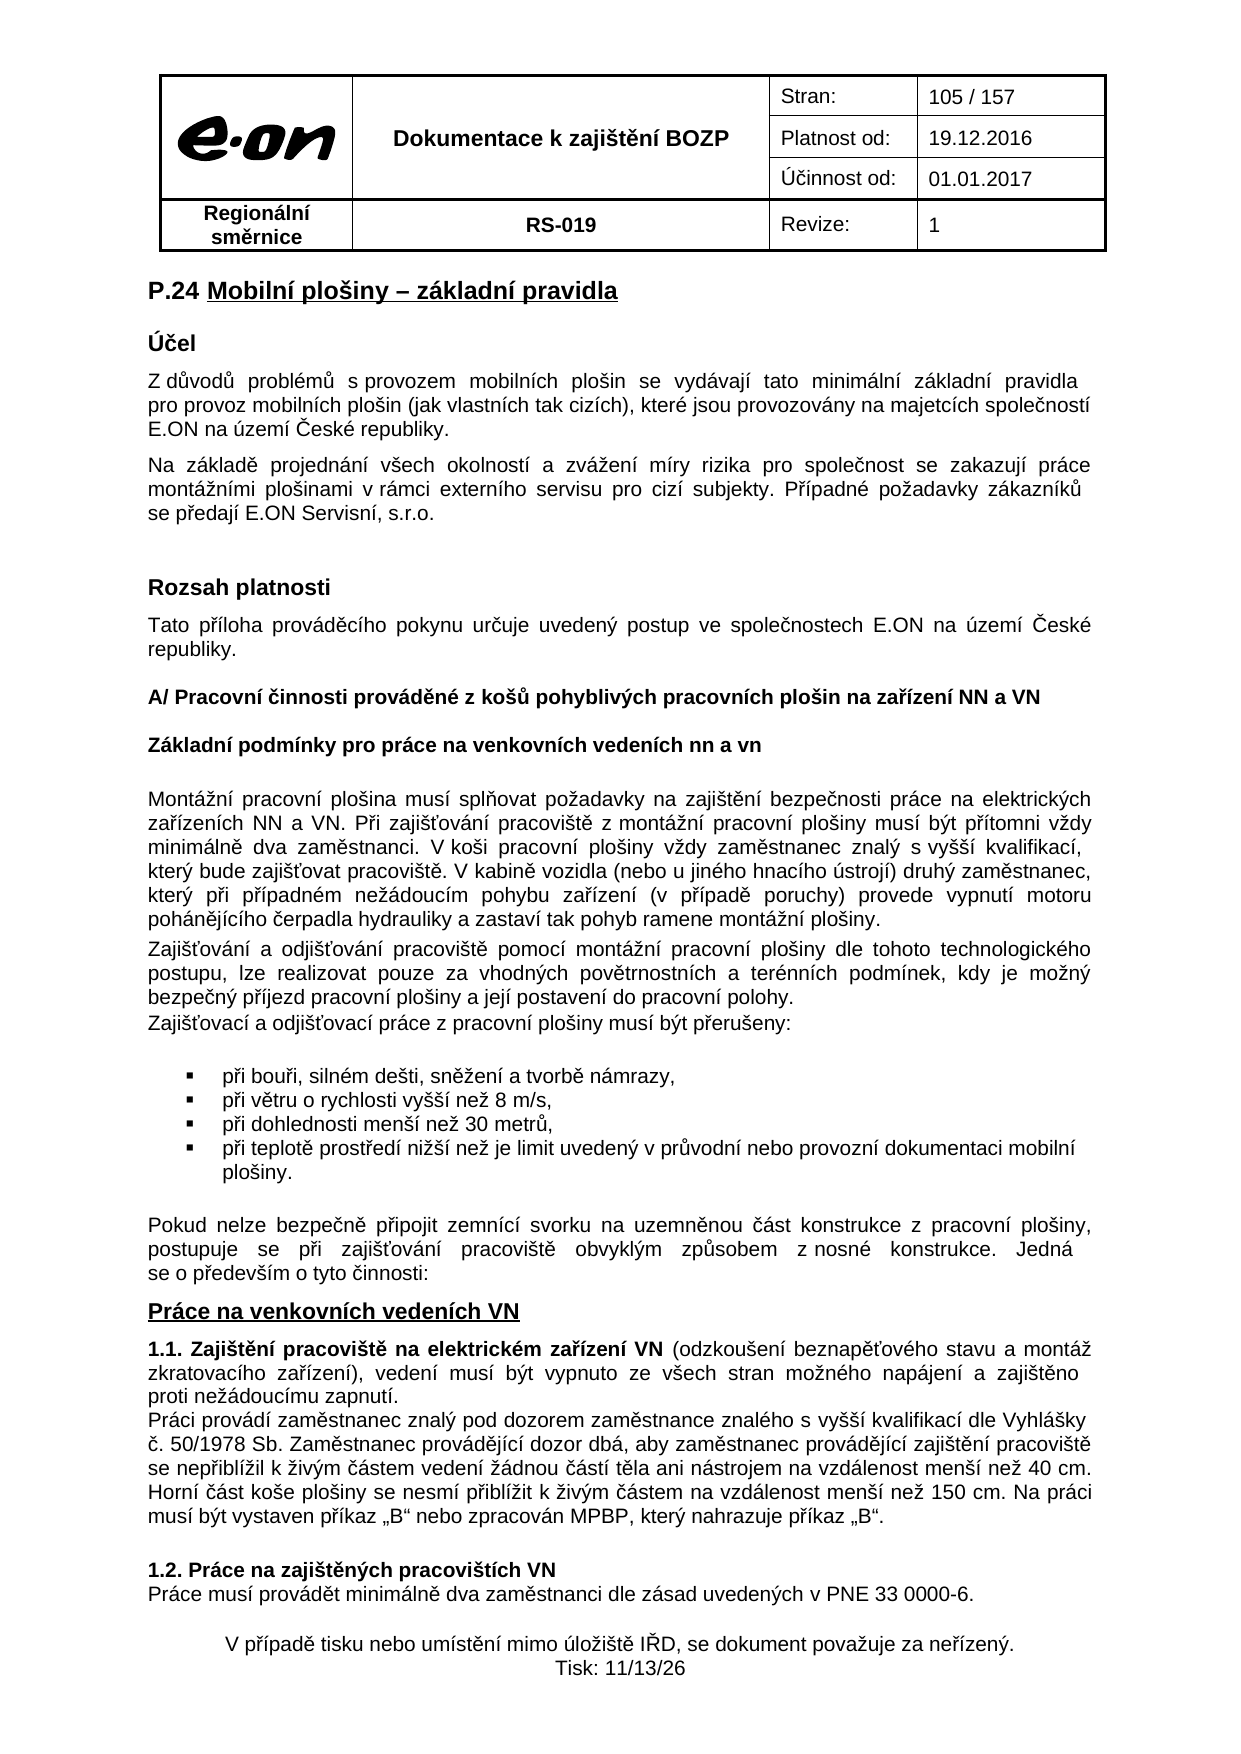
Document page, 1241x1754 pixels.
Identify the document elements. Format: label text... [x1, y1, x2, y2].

list při dohlednosti menší než 30 metrů, [185, 1112, 1092, 1136]
text Základní podmínky pro práce na venkovních vedeních nn a vn [148, 733, 1092, 757]
title Účel [148, 330, 1092, 356]
text A/ Pracovní činnosti prováděné z košů pohyblivých pracovních plošin na zařízení NN a VN [148, 685, 1092, 709]
text Práce musí provádět minimálně dva zaměstnanci dle zásad uvedených v PNE 33 0000-6. [148, 1582, 1092, 1606]
text 1.2. Práce na zajištěných pracovištích VN [148, 1558, 1092, 1582]
title Rozsah platnosti [148, 574, 1092, 600]
list při větru o rychlosti vyšší než 8 m/s, [185, 1088, 1092, 1112]
list při bouři, silném dešti, sněžení a tvorbě námrazy, [185, 1064, 1092, 1088]
text Na základě projednání všech okolností a zvážení míry rizika pro společnost se zakazují práce montážními plošinami v rámci externího servisu pro cizí subjekty. Případné požadavky zákazníků se předají E.ON Servisní, s.r.o. [148, 453, 1092, 525]
text Tato příloha prováděcího pokynu určuje uvedený postup ve společnostech E.ON na území České republiky. [148, 613, 1092, 661]
text Práci provádí zaměstnanec znalý pod dozorem zaměstnance znalého s vyšší kvalifikací dle Vyhlášky č. 50/1978 Sb. Zaměstnanec provádějící dozor dbá, aby zaměstnanec provádějící zajištění pracoviště se nepřiblížil k živým částem vedení žádnou částí těla ani nástrojem na vzdálenost menší než 40 cm. Horní část koše plošiny se nesmí přiblížit k živým částem na vzdálenost menší než 150 cm. Na práci musí být vystaven příkaz „B“ nebo zpracován MPBP, který nahrazuje příkaz „B“. [148, 1408, 1092, 1528]
text Mobilní plošiny – základní pravidla [148, 276, 1092, 305]
text Zajišťování a odjišťování pracoviště pomocí montážní pracovní plošiny dle tohoto technologického postupu, lze realizovat pouze za vhodných povětrnostních a terénních podmínek, kdy je možný bezpečný příjezd pracovní plošiny a její postavení do pracovní polohy. [148, 937, 1092, 1009]
text Zajišťovací a odjišťovací práce z pracovní plošiny musí být přerušeny: [148, 1011, 1092, 1035]
title Práce na venkovních vedeních VN [148, 1298, 1092, 1324]
text Z důvodů problémů s provozem mobilních plošin se vydávají tato minimální základní pravidla pro provoz mobilních plošin (jak vlastních tak cizích), které jsou provozovány na majetcích společností E.ON na území České republiky. [148, 369, 1092, 441]
text 1.1. Zajištění pracoviště na elektrickém zařízení VN (odzkoušení beznapěťového stavu a montáž zkratovacího zařízení), vedení musí být vypnuto ze všech stran možného napájení a zajištěno proti nežádoucímu zapnutí. [148, 1336, 1092, 1408]
text Pokud nelze bezpečně připojit zemnící svorku na uzemněnou část konstrukce z pracovní plošiny, postupuje se při zajišťování pracoviště obvyklým způsobem z nosné konstrukce. Jedná se o především o tyto činnosti: [148, 1213, 1092, 1285]
list při teplotě prostředí nižší než je limit uvedený v průvodní nebo provozní dokumentaci mobilní plošiny. [185, 1136, 1092, 1184]
text Montážní pracovní plošina musí splňovat požadavky na zajištění bezpečnosti práce na elektrických zařízeních NN a VN. Při zajišťování pracoviště z montážní pracovní plošiny musí být přítomni vždy minimálně dva zaměstnanci. V koši pracovní plošiny vždy zaměstnanec znalý s vyšší kvalifikací, který bude zajišťovat pracoviště. V kabině vozidla (nebo u jiného hnacího ústrojí) druhý zaměstnanec, který při případném nežádoucím pohybu zařízení (v případě poruchy) provede vypnutí motoru pohánějícího čerpadla hydrauliky a zastaví tak pohyb ramene montážní plošiny. [148, 787, 1092, 931]
